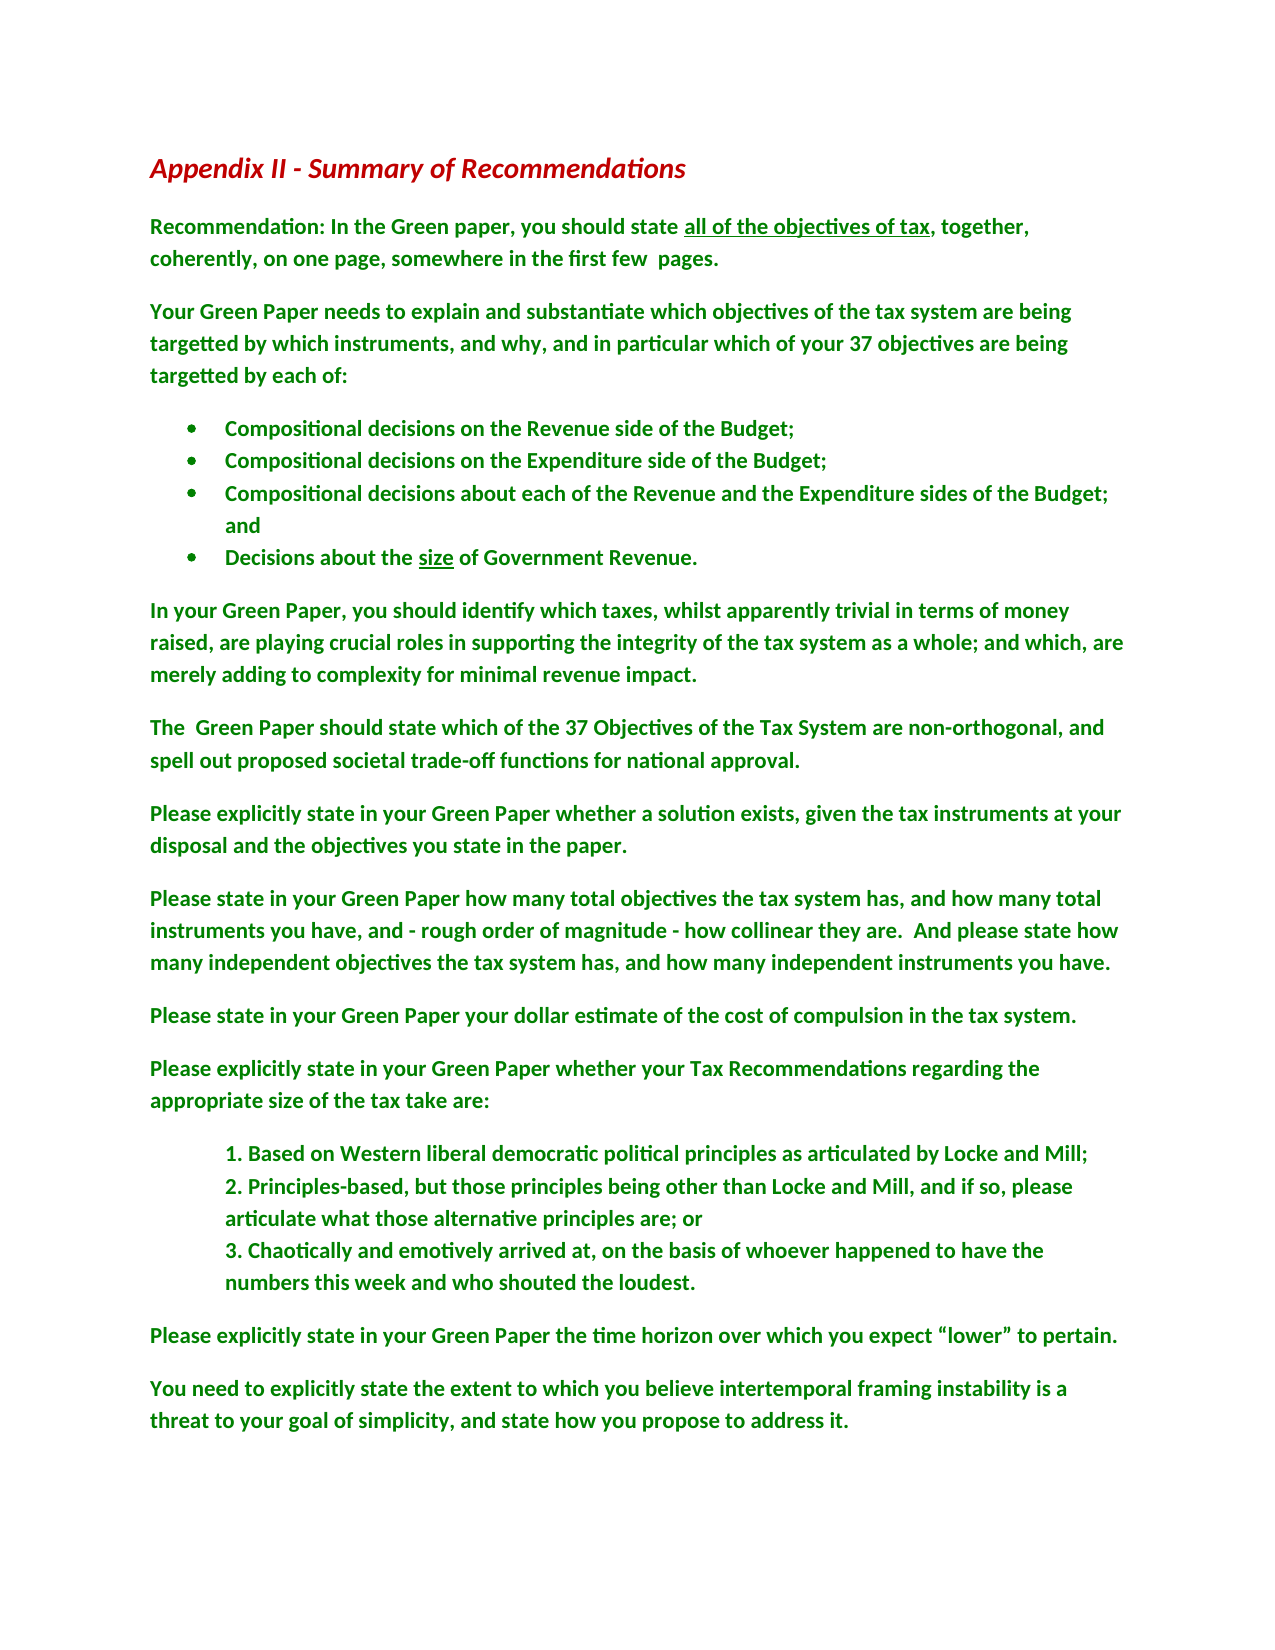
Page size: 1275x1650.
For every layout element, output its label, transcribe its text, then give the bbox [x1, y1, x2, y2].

list Decisions about the size of Government Revenue. [187, 543, 1125, 571]
list 3. Chaotically and emotively arrived at, on the basis of whoever happened to have the numbers this week and who shouted the loudest. [225, 1236, 1125, 1296]
text Your Green Paper needs to explain and substantiate which objectives of the tax system are being targetted by which instruments, and why, and in particular which of your 37 objectives are being targetted by each of: [150, 297, 1125, 389]
text The Green Paper should state which of the 37 Objectives of the Tax System are non-orthogonal, and spell out proposed societal trade-off functions for national approval. [150, 713, 1125, 774]
text Recommendation: In the Green paper, you should state all of the objectives of tax, together, coherently, on one page, somewhere in the first few pages. [150, 212, 1125, 272]
list Compositional decisions about each of the Revenue and the Expenditure sides of the Budget; and [187, 479, 1125, 539]
text Please explicitly state in your Green Paper the time horizon over which you expect “lower” to pertain. [150, 1321, 1125, 1349]
text Please state in your Green Paper your dollar estimate of the cost of compulsion in the tax system. [150, 1001, 1125, 1029]
list Compositional decisions on the Expenditure side of the Budget; [187, 447, 1125, 474]
text Please explicitly state in your Green Paper whether a solution exists, given the tax instruments at your disposal and the objectives you state in the paper. [150, 799, 1125, 859]
list 1. Based on Western liberal democratic political principles as articulated by Locke and Mill; [225, 1139, 1125, 1168]
list 2. Principles-based, but those principles being other than Locke and Mill, and if so, please articulate what those alternative principles are; or [225, 1172, 1125, 1232]
list Compositional decisions on the Revenue side of the Budget; [187, 414, 1125, 442]
text Please explicitly state in your Green Paper whether your Tax Recommendations regarding the appropriate size of the tax take are: [150, 1054, 1125, 1114]
text You need to explicitly state the extent to which you believe intertemporal framing instability is a threat to your goal of simplicity, and state how you propose to address it. [150, 1374, 1125, 1434]
text Please state in your Green Paper how many total objectives the tax system has, and how many total instruments you have, and - rough order of magnitude - how collinear they are. And please state how many independent objectives the tax system has, and how many independent instruments you have. [150, 884, 1125, 976]
text In your Green Paper, you should identify which taxes, whilst apparently trivial in terms of money raised, are playing crucial roles in supporting the integrity of the tax system as a whole; and which, are merely adding to complexity for minimal revenue impact. [150, 596, 1125, 688]
text Appendix II - Summary of Recommendations [150, 150, 1125, 186]
